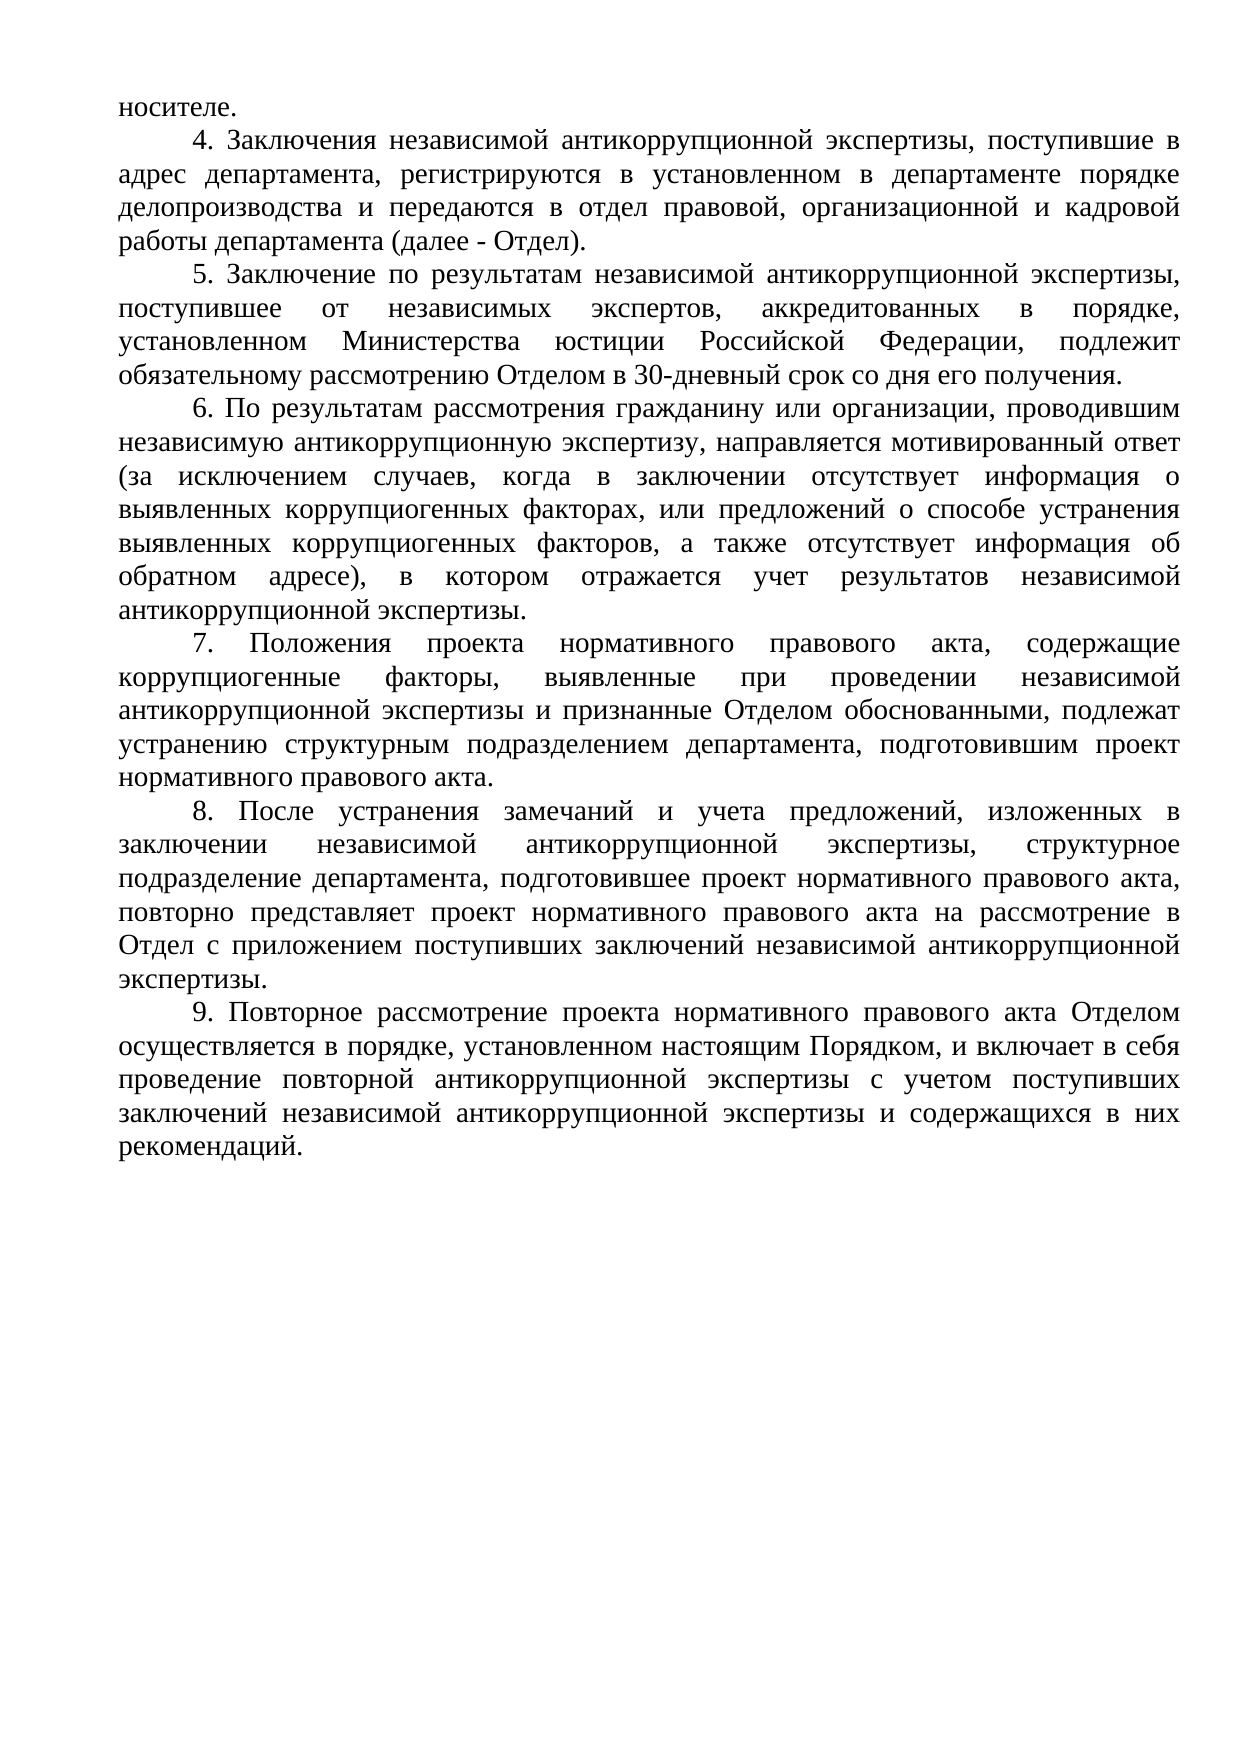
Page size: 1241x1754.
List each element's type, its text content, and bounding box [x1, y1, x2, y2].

text 4. Заключения независимой антикоррупционной экспертизы, поступившие в адрес департамента, регистрируются в установленном в департаменте порядке делопроизводства и передаются в отдел правовой, организационной и кадровой работы департамента (далее - Отдел). [118, 122, 1181, 256]
text 6. По результатам рассмотрения гражданину или организации, проводившим независимую антикоррупционную экспертизу, направляется мотивированный ответ (за исключением случаев, когда в заключении отсутствует информация о выявленных коррупциогенных факторах, или предложений о способе устранения выявленных коррупциогенных факторов, а также отсутствует информация об обратном адресе), в котором отражается учет результатов независимой антикоррупционной экспертизы. [118, 391, 1181, 625]
text 7. Положения проекта нормативного правового акта, содержащие коррупциогенные факторы, выявленные при проведении независимой антикоррупционной экспертизы и признанные Отделом обоснованными, подлежат устранению структурным подразделением департамента, подготовившим проект нормативного правового акта. [118, 625, 1181, 793]
text 5. Заключение по результатам независимой антикоррупционной экспертизы, поступившее от независимых экспертов, аккредитованных в порядке, установленном Министерства юстиции Российской Федерации, подлежит обязательному рассмотрению Отделом в 30-дневный срок со дня его получения. [118, 256, 1181, 391]
text 8. После устранения замечаний и учета предложений, изложенных в заключении независимой антикоррупционной экспертизы, структурное подразделение департамента, подготовившее проект нормативного правового акта, повторно представляет проект нормативного правового акта на рассмотрение в Отдел с приложением поступивших заключений независимой антикоррупционной экспертизы. [118, 793, 1181, 994]
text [118, 89, 1181, 122]
text 9. Повторное рассмотрение проекта нормативного правового акта Отделом осуществляется в порядке, установленном настоящим Порядком, и включает в себя проведение повторной антикоррупционной экспертизы с учетом поступивших заключений независимой антикоррупционной экспертизы и содержащихся в них рекомендаций. [118, 994, 1181, 1162]
